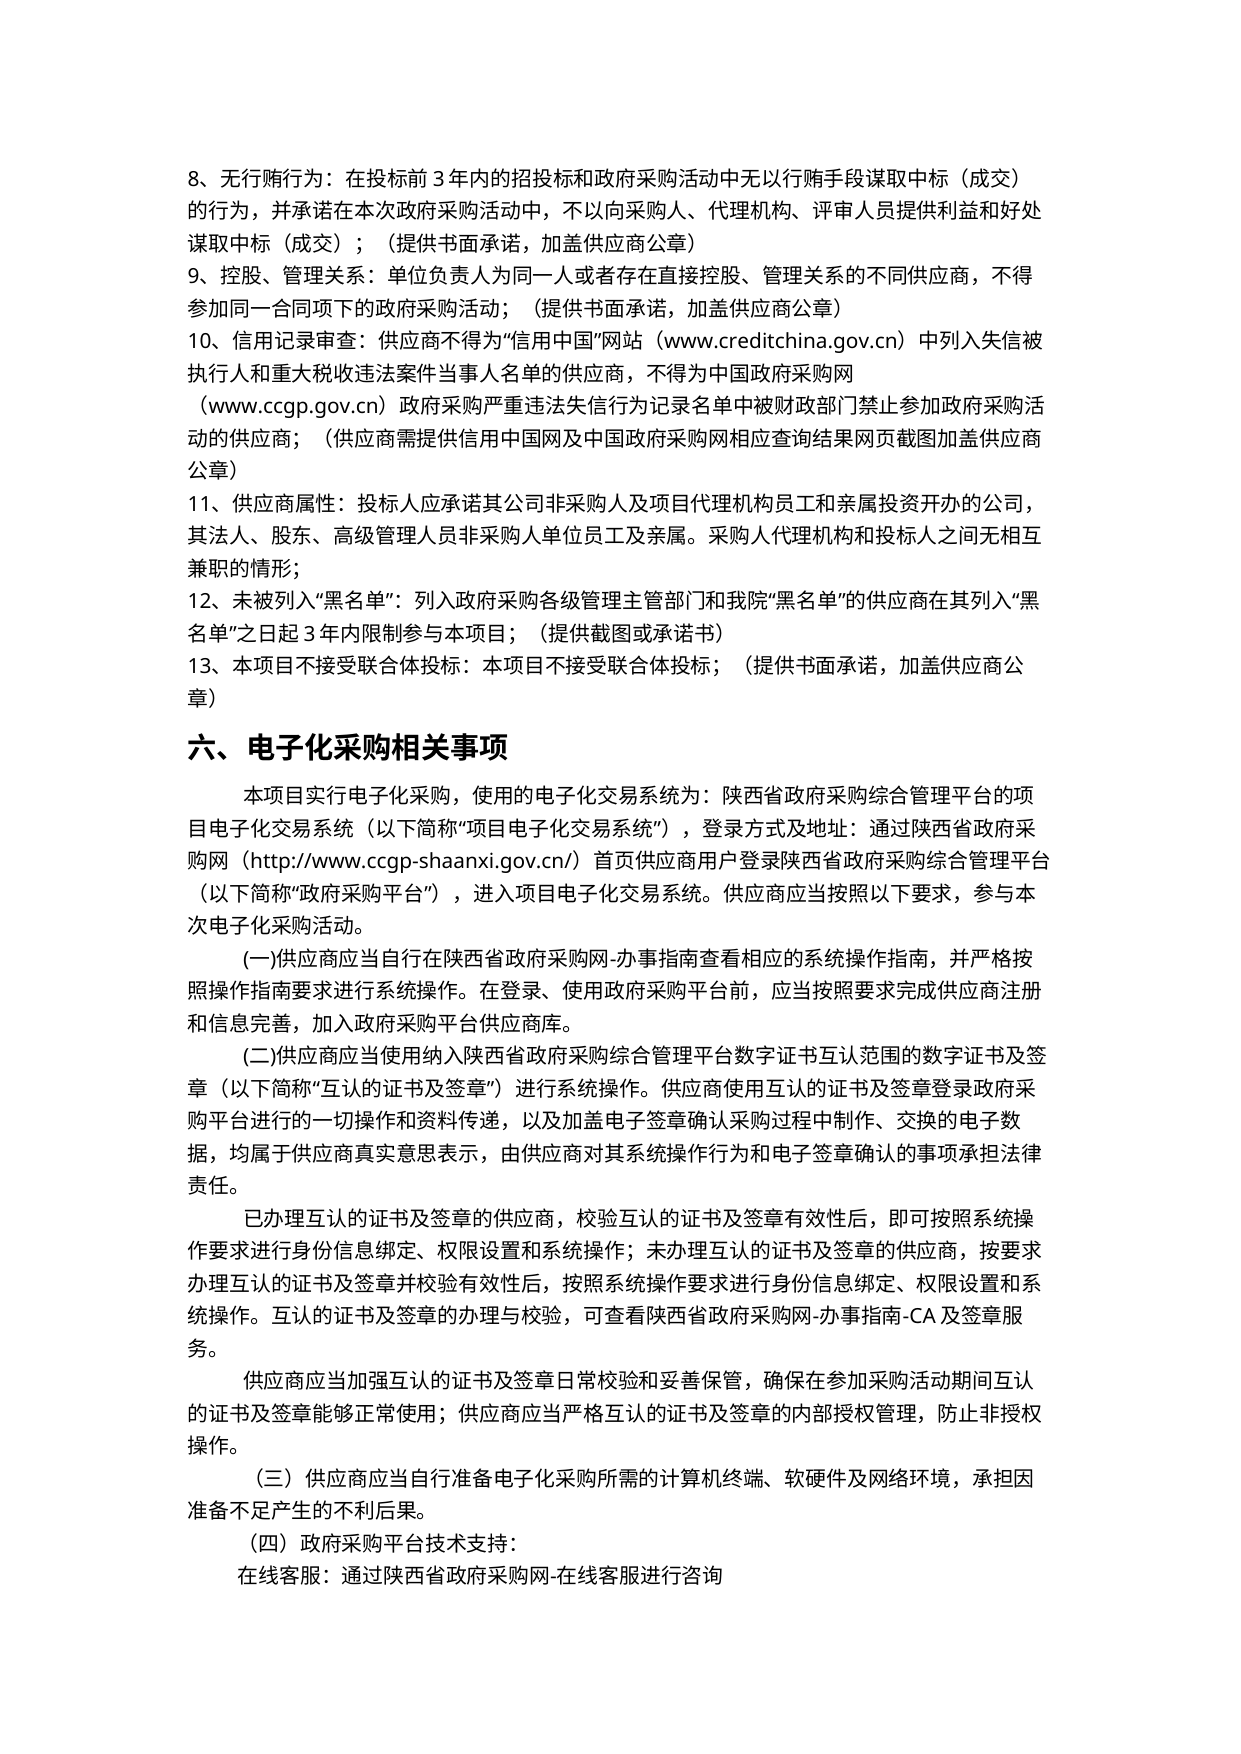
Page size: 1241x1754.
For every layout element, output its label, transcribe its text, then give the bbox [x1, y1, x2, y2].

text （四）政府采购平台技术支持： [187, 1527, 1053, 1559]
text 六、电子化采购相关事项 [187, 714, 1053, 779]
text 10、信用记录审查：供应商不得为“信用中国”网站（www.creditchina.gov.cn）中列入失信被执行人和重大税收违法案件当事人名单的供应商，不得为中国政府采购网（www.ccgp.gov.cn）政府采购严重违法失信行为记录名单中被财政部门禁止参加政府采购活动的供应商；（供应商需提供信用中国网及中国政府采购网相应查询结果网页截图加盖供应商公章） [187, 324, 1053, 487]
text 13、本项目不接受联合体投标：本项目不接受联合体投标；（提供书面承诺，加盖供应商公章） [187, 649, 1053, 714]
text 本项目实行电子化采购，使用的电子化交易系统为：陕西省政府采购综合管理平台的项目电子化交易系统（以下简称“项目电子化交易系统”），登录方式及地址：通过陕西省政府采购网（http://www.ccgp-shaanxi.gov.cn/）首页供应商用户登录陕西省政府采购综合管理平台（以下简称“政府采购平台”），进入项目电子化交易系统。供应商应当按照以下要求，参与本次电子化采购活动。 [187, 779, 1053, 942]
text (一)供应商应当自行在陕西省政府采购网-办事指南查看相应的系统操作指南，并严格按照操作指南要求进行系统操作。在登录、使用政府采购平台前，应当按照要求完成供应商注册和信息完善，加入政府采购平台供应商库。 [187, 942, 1053, 1039]
text 8、无行贿行为：在投标前3年内的招投标和政府采购活动中无以行贿手段谋取中标（成交）的行为，并承诺在本次政府采购活动中，不以向采购人、代理机构、评审人员提供利益和好处谋取中标（成交）；（提供书面承诺，加盖供应商公章） [187, 162, 1053, 259]
text 供应商应当加强互认的证书及签章日常校验和妥善保管，确保在参加采购活动期间互认的证书及签章能够正常使用；供应商应当严格互认的证书及签章的内部授权管理，防止非授权操作。 [187, 1364, 1053, 1462]
text （三）供应商应当自行准备电子化采购所需的计算机终端、软硬件及网络环境，承担因准备不足产生的不利后果。 [187, 1462, 1053, 1527]
text 已办理互认的证书及签章的供应商，校验互认的证书及签章有效性后，即可按照系统操作要求进行身份信息绑定、权限设置和系统操作；未办理互认的证书及签章的供应商，按要求办理互认的证书及签章并校验有效性后，按照系统操作要求进行身份信息绑定、权限设置和系统操作。互认的证书及签章的办理与校验，可查看陕西省政府采购网-办事指南-CA及签章服务。 [187, 1202, 1053, 1364]
text 9、控股、管理关系：单位负责人为同一人或者存在直接控股、管理关系的不同供应商，不得参加同一合同项下的政府采购活动；（提供书面承诺，加盖供应商公章） [187, 259, 1053, 324]
text 在线客服：通过陕西省政府采购网-在线客服进行咨询 [187, 1559, 1053, 1592]
text 11、供应商属性：投标人应承诺其公司非采购人及项目代理机构员工和亲属投资开办的公司，其法人、股东、高级管理人员非采购人单位员工及亲属。采购人代理机构和投标人之间无相互兼职的情形； [187, 487, 1053, 584]
text 12、未被列入“黑名单”：列入政府采购各级管理主管部门和我院“黑名单”的供应商在其列入“黑名单”之日起3年内限制参与本项目；（提供截图或承诺书） [187, 584, 1053, 649]
text (二)供应商应当使用纳入陕西省政府采购综合管理平台数字证书互认范围的数字证书及签章（以下简称“互认的证书及签章”）进行系统操作。供应商使用互认的证书及签章登录政府采购平台进行的一切操作和资料传递，以及加盖电子签章确认采购过程中制作、交换的电子数据，均属于供应商真实意思表示，由供应商对其系统操作行为和电子签章确认的事项承担法律责任。 [187, 1039, 1053, 1202]
